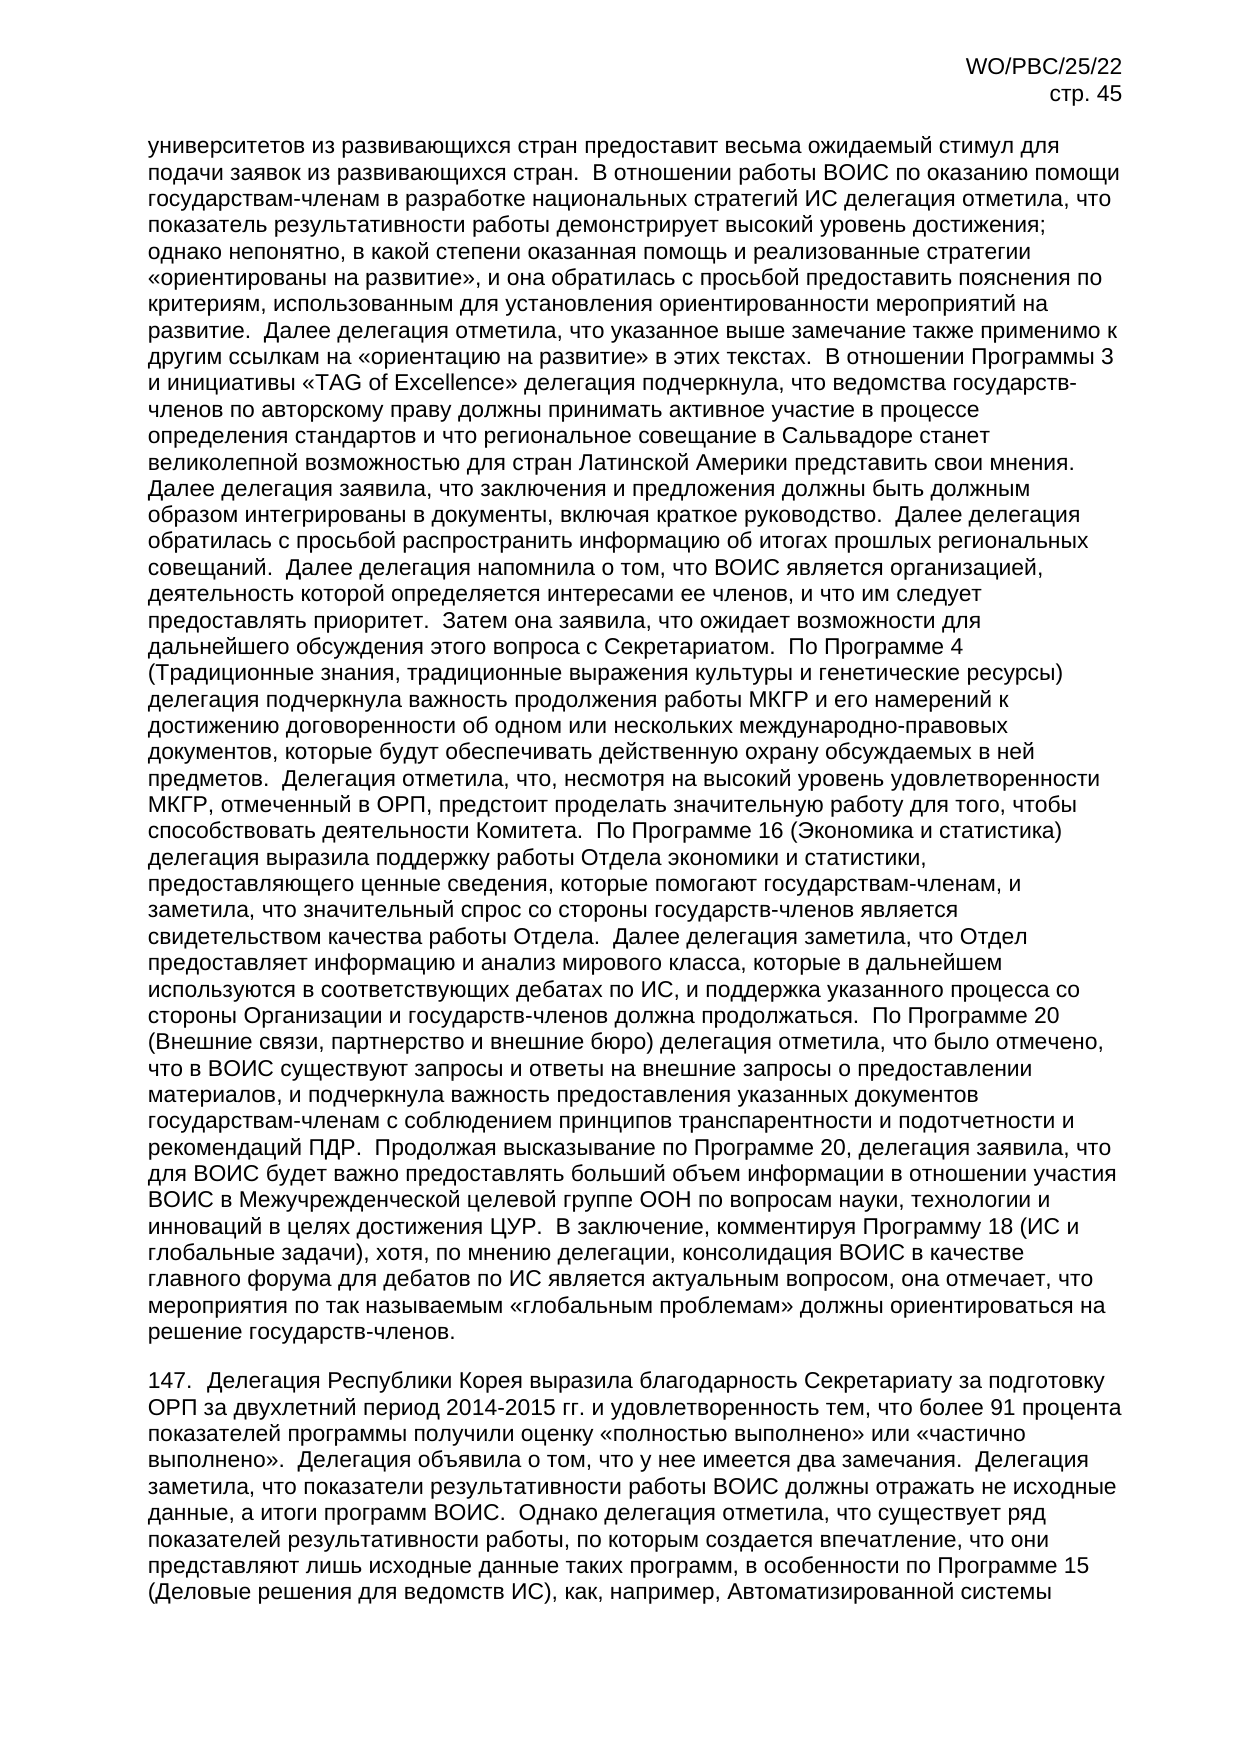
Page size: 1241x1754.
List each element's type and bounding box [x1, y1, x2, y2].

list [148, 132, 1122, 1344]
list [148, 1367, 1122, 1604]
